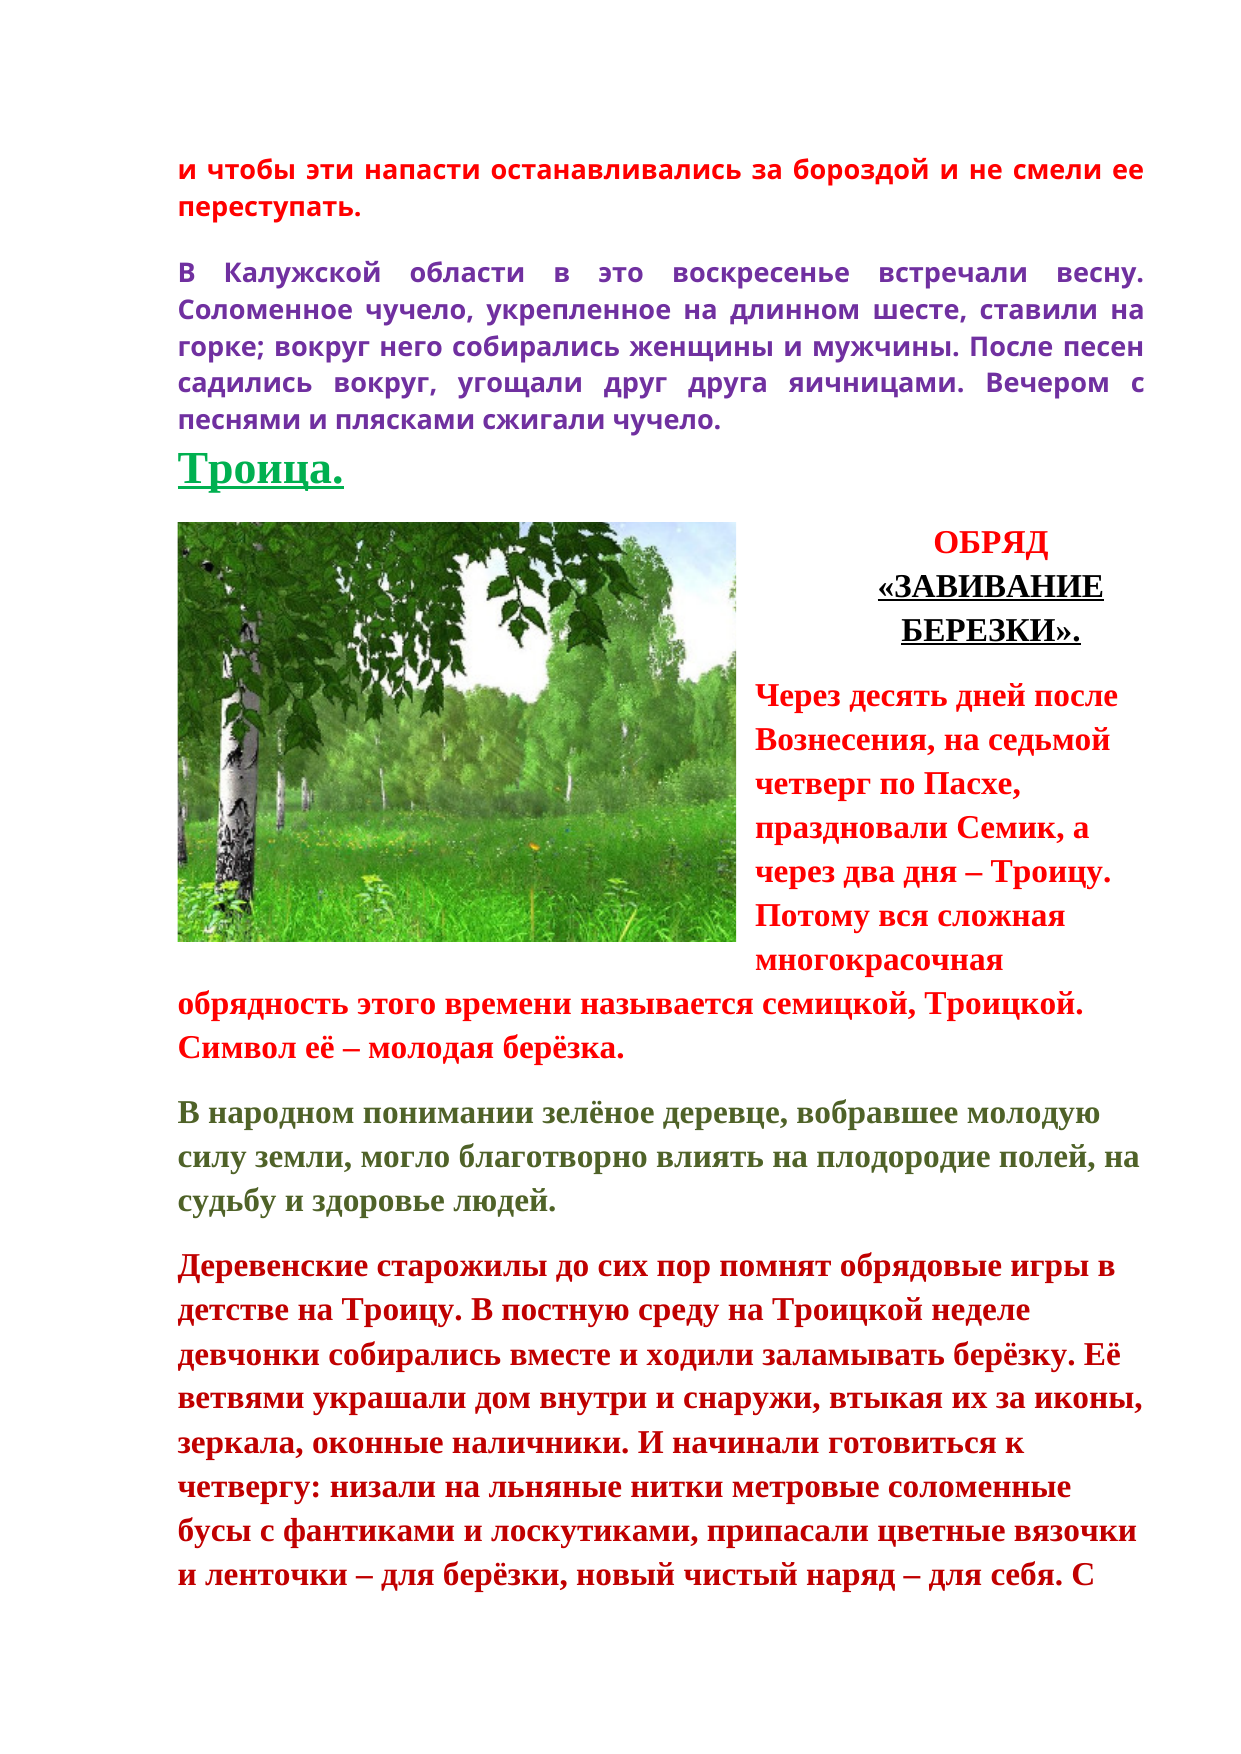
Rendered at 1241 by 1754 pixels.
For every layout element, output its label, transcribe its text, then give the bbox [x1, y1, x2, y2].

text ОБРЯД «ЗАВИВАНИЕ БЕРЕЗКИ». [735, 522, 1152, 649]
picture [176, 522, 735, 940]
text Через десять дней после Вознесения, на седьмой четверг по Пасхе, праздновали Семик, а через два дня – Троицу. Потому вся сложная многокрасочная обрядность этого времени называется семицкой, Троицкой. Символ её – молодая берёзка. [177, 675, 1152, 1066]
text Троица. [177, 441, 1152, 493]
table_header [174, 118, 1148, 441]
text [177, 1246, 1152, 1592]
text В народном понимании зелёное деревце, вобравшее молодую силу земли, могло благотворно влиять на плодородие полей, на судьбу и здоровье людей. [177, 1093, 1152, 1219]
